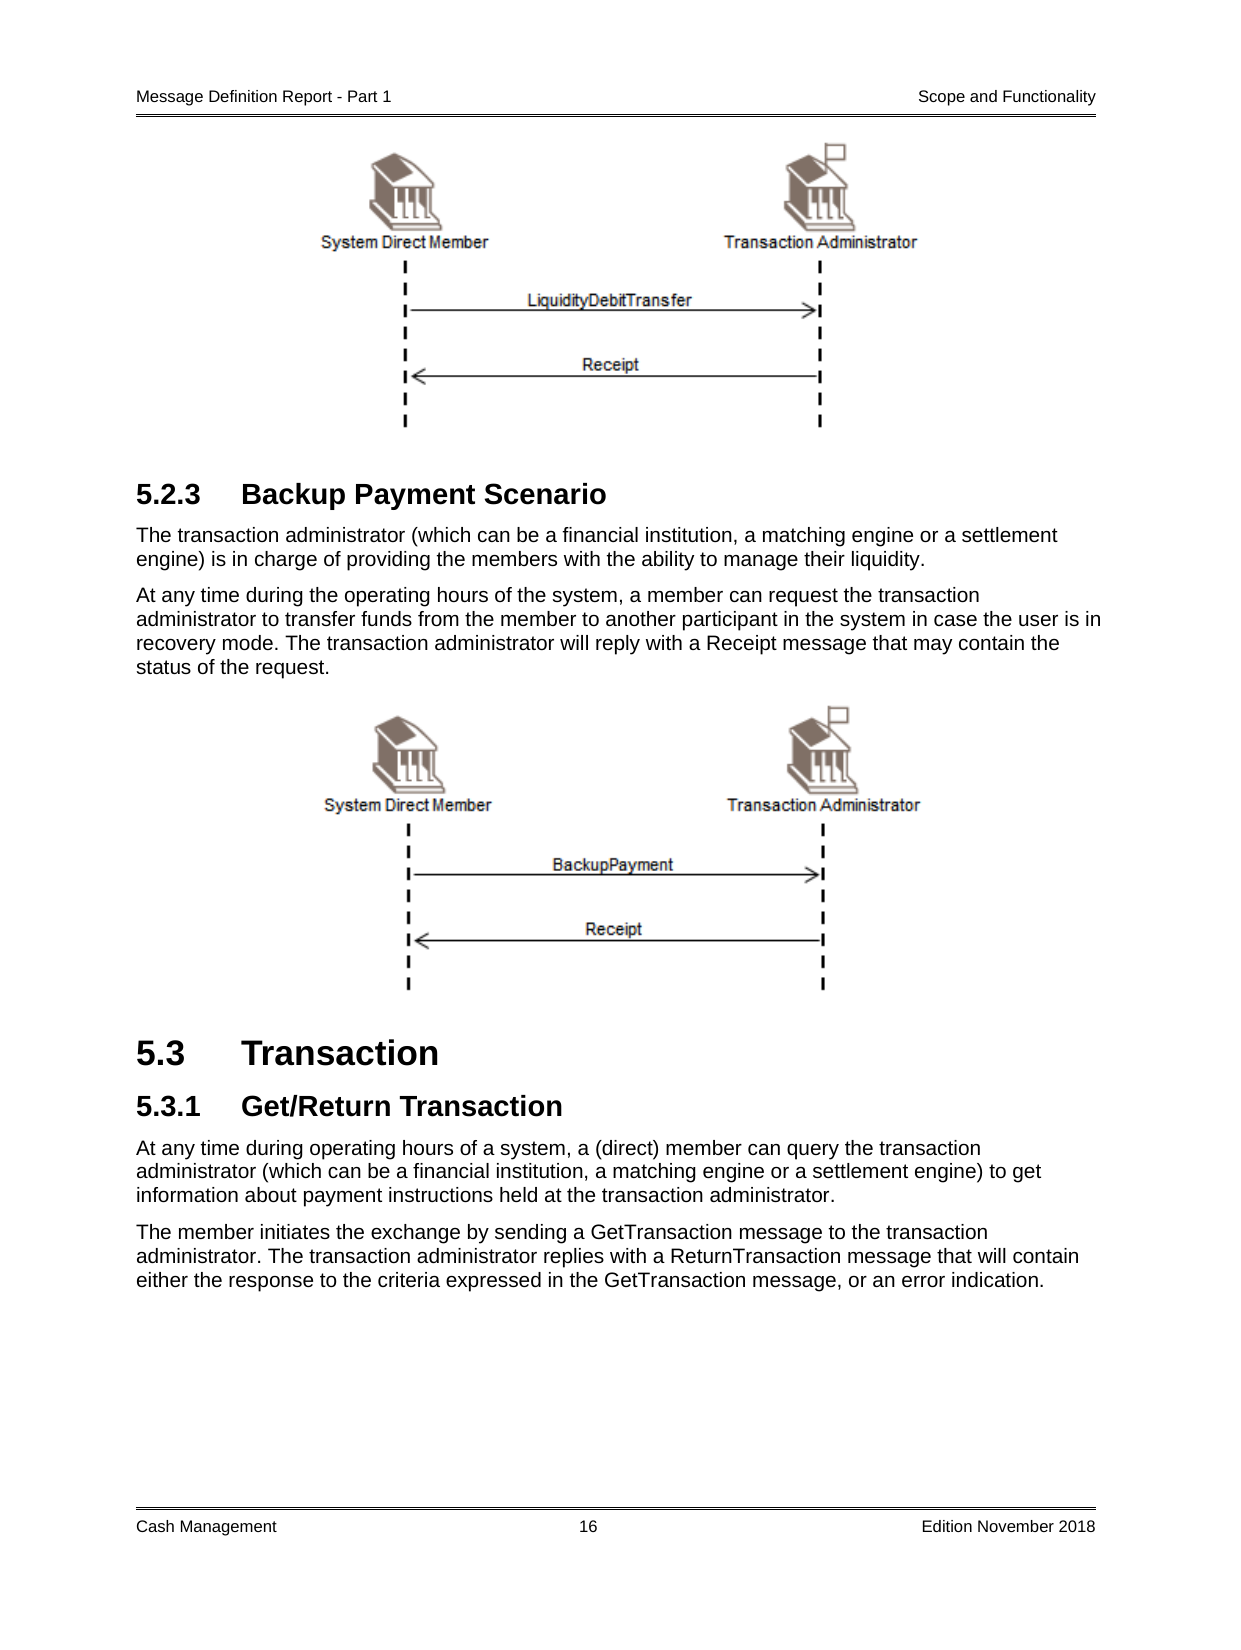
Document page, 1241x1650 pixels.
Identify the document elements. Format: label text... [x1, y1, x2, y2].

picture [318, 140, 922, 440]
text At any time during operating hours of a system, a (direct) member can query the transaction administrator (which can be a financial institution, a matching engine or a settlement engine) to get information about payment instructions held at the transaction administrator. [136, 1135, 1104, 1207]
subtitle Backup Payment Scenario [136, 477, 1104, 510]
subtitle Get/Return Transaction [136, 1089, 1104, 1123]
subtitle Transaction [136, 1032, 1104, 1073]
text The member initiates the exchange by sending a GetTransaction message to the transaction administrator. The transaction administrator replies with a ReturnTransaction message that will contain either the response to the criteria expressed in the GetTransaction message, or an error indication. [136, 1220, 1104, 1292]
text At any time during the operating hours of the system, a member can request the transaction administrator to transfer funds from the member to another participant in the system in case the user is in recovery mode. The transaction administrator will reply with a Receipt message that may contain the status of the request. [136, 583, 1104, 679]
picture [315, 704, 925, 995]
text The transaction administrator (which can be a financial institution, a matching engine or a settlement engine) is in charge of providing the members with the ability to manage their liquidity. [136, 523, 1104, 571]
